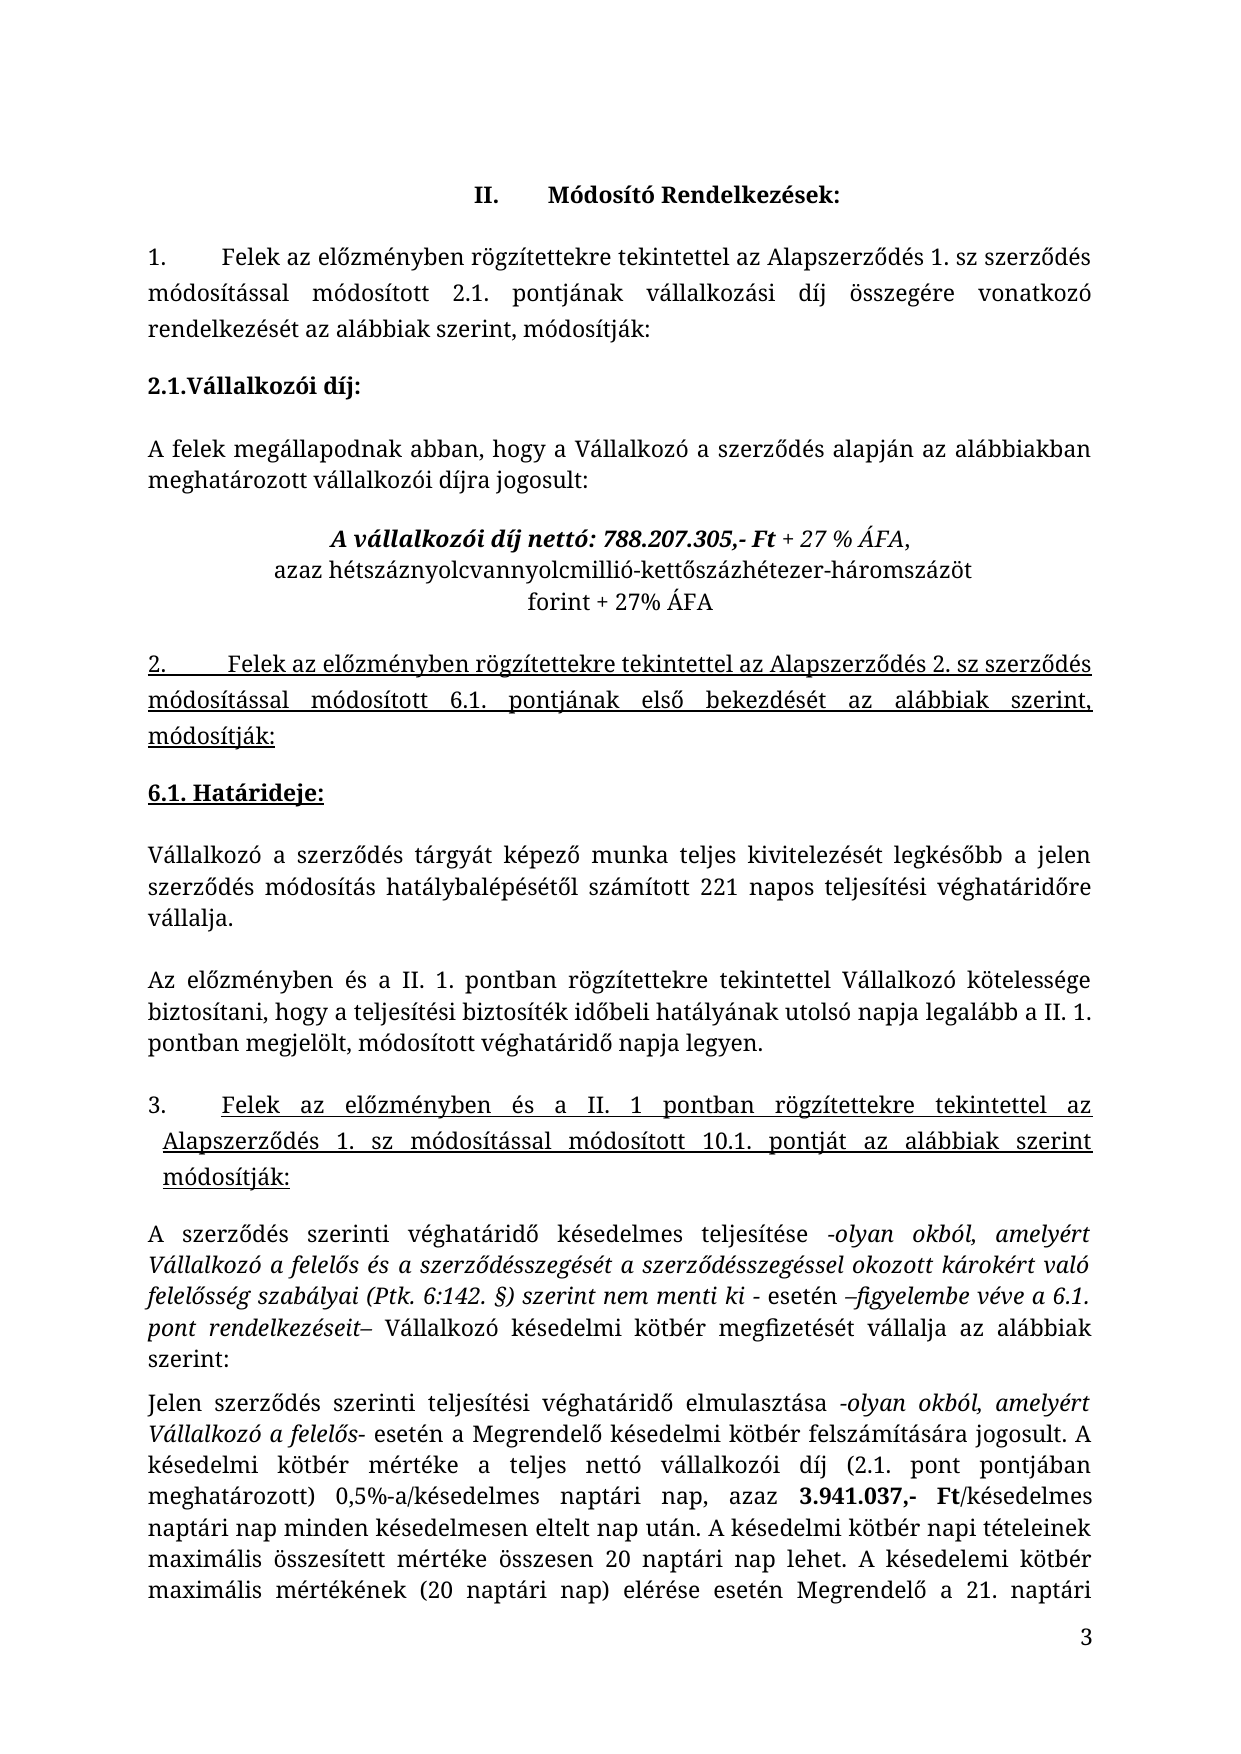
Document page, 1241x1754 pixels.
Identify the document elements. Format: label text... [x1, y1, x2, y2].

list II. Módosító Rendelkezések: [177, 179, 1093, 210]
text A szerződés szerinti véghatáridő késedelmes teljesítése -olyan okból, amelyért Vállalkozó a felelős és a szerződésszegését a szerződésszegéssel okozott károkért való felelősség szabályai (Ptk. 6:142. §) szerint nem menti ki - esetén –figyelembe véve a 6.1. pont rendelkezéseit– Vállalkozó késedelmi kötbér megfizetését vállalja az alábbiak szerint: [148, 1218, 1093, 1374]
text A felek megállapodnak abban, hogy a Vállalkozó a szerződés alapján az alábbiakban meghatározott vállalkozói díjra jogosult: [148, 432, 1093, 495]
list azaz hétszáznyolcvannyolcmillió-kettőszázhétezer-háromszázöt forint + 27% ÁFA [266, 554, 974, 617]
list A vállalkozói díj nettó: 788.207.305,- Ft + 27 % ÁFA, [266, 523, 974, 554]
list 1. Felek az előzményben rögzítettekre tekintettel az Alapszerződés 1. sz szerződés módosítással módosított 2.1. pontjának vállalkozási díj összegére vonatkozó rendelkezését az alábbiak szerint, módosítják: [148, 241, 1093, 344]
text Vállalkozó a szerződés tárgyát képező munka teljes kivitelezését legkésőbb a jelen szerződés módosítás hatálybalépésétől számított 221 napos teljesítési véghatáridőre vállalja. [148, 839, 1093, 933]
text 6.1. Határideje: [148, 777, 1093, 808]
list Felek az előzményben és a II. 1 pontban rögzítettekre tekintettel az Alapszerződés 1. sz módosítással módosított 10.1. pontját az alábbiak szerint módosítják: [148, 1089, 1093, 1192]
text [148, 1387, 1093, 1605]
list 2. Felek az előzményben rögzítettekre tekintettel az Alapszerződés 2. sz szerződés módosítással módosított 6.1. pontjának első bekezdését az alábbiak szerint, módosítják: [148, 712, 1093, 751]
text Az előzményben és a II. 1. pontban rögzítettekre tekintettel Vállalkozó kötelessége biztosítani, hogy a teljesítési biztosíték időbeli hatályának utolsó napja legalább a II. 1. pontban megjelölt, módosított véghatáridő napja legyen. [148, 964, 1093, 1058]
list 2. Felek az előzményben rögzítettekre tekintettel az Alapszerződés 2. sz szerződés módosítással módosított 6.1. pontjának első bekezdését az alábbiak szerint, módosítják: [148, 648, 1093, 710]
text 2.1.Vállalkozói díj: [148, 370, 1093, 401]
